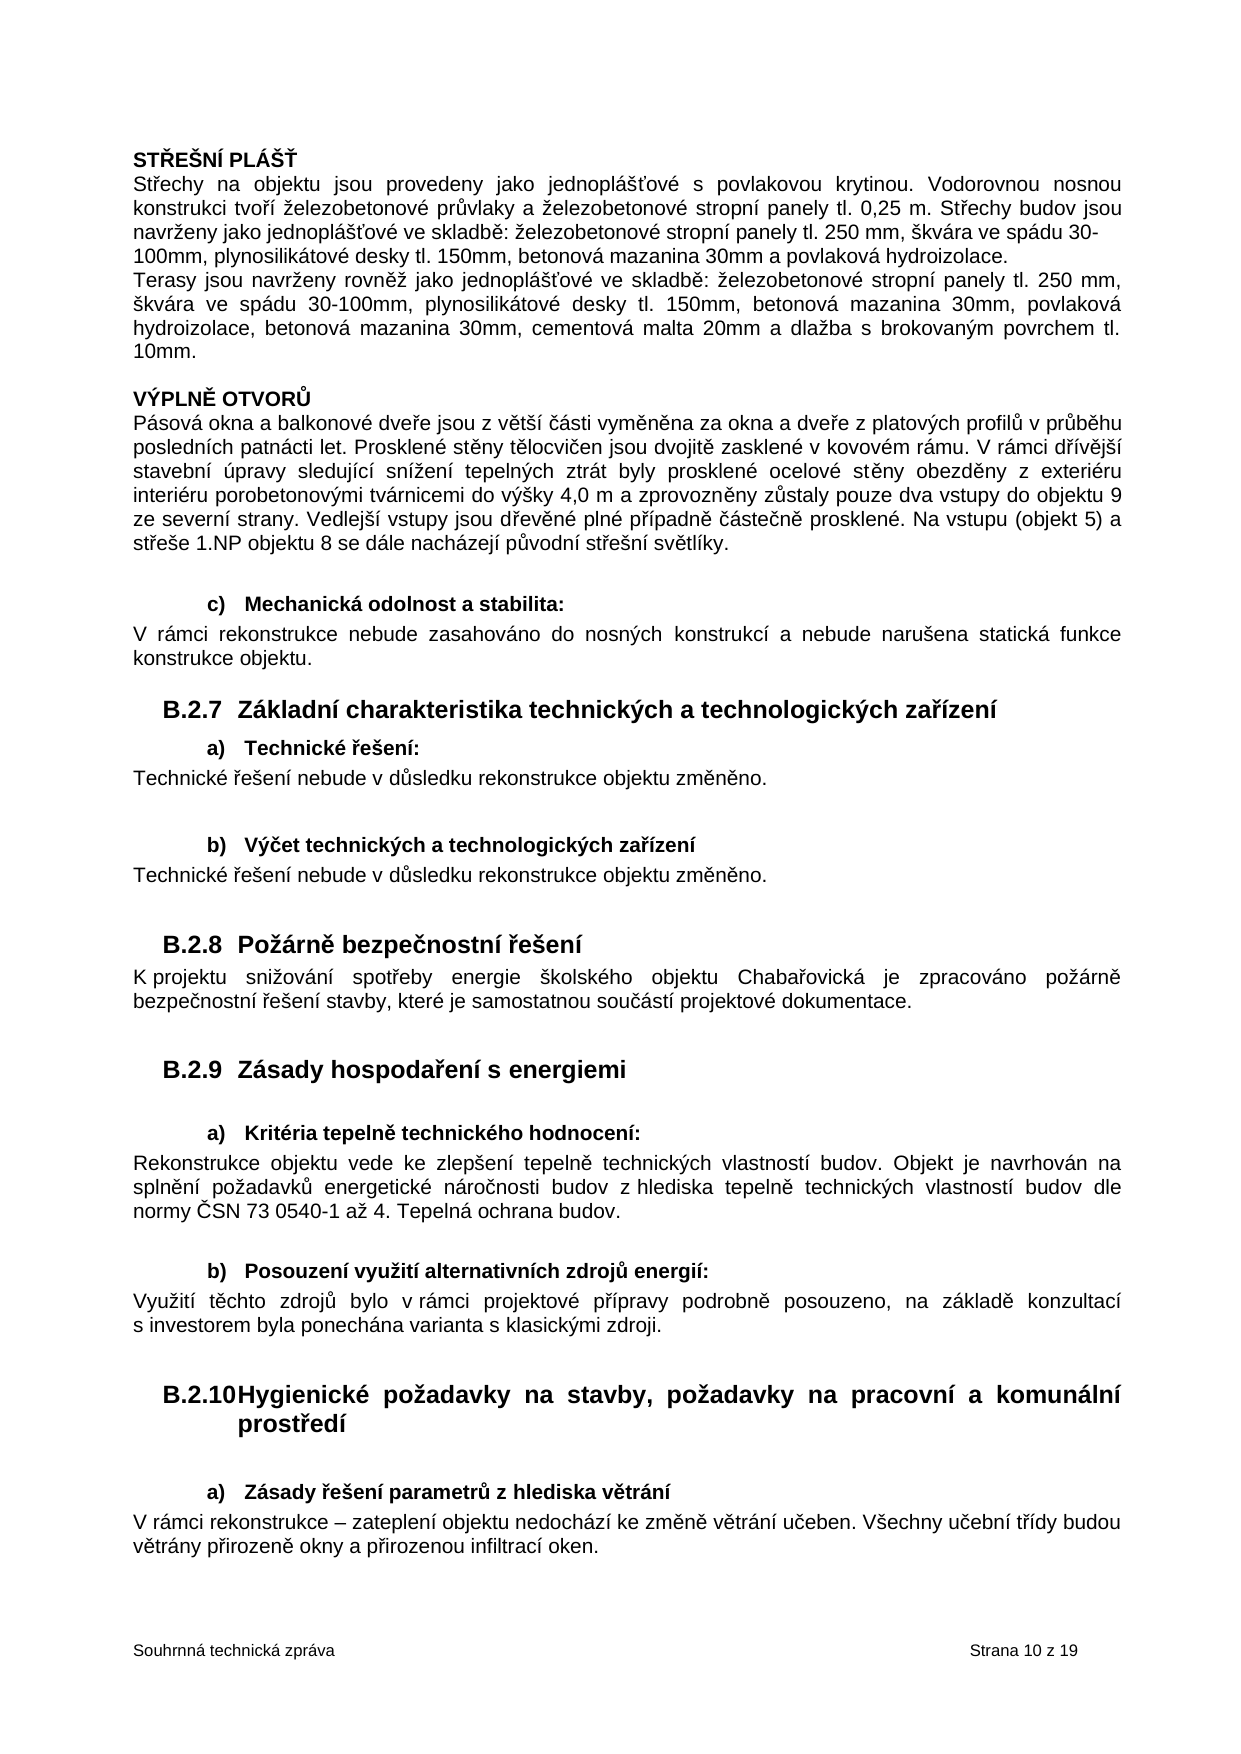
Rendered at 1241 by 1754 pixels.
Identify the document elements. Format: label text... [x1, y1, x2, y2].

text V rámci rekonstrukce – zateplení objektu nedochází ke změně větrání učeben. Všechny učební třídy budou větrány přirozeně okny a přirozenou infiltrací oken. [133, 1510, 1122, 1558]
text V rámci rekonstrukce nebude zasahováno do nosných konstrukcí a nebude narušena statická funkce konstrukce objektu. [133, 622, 1122, 669]
subtitle Posouzení využití alternativních zdrojů energií: [207, 1259, 1122, 1283]
subtitle Zásady hospodaření s energiemi [162, 1055, 1122, 1084]
subtitle Výčet technických a technologických zařízení [207, 833, 1122, 857]
subtitle Technické řešení: [207, 736, 1122, 760]
text 100mm, plynosilikátové desky tl. 150mm, betonová mazanina 30mm a povlaková hydroizolace. [133, 243, 1122, 267]
text Terasy jsou navrženy rovněž jako jednoplášťové ve skladbě: železobetonové stropní panely tl. 250 mm, škvára ve spádu 30-100mm, plynosilikátové desky tl. 150mm, betonová mazanina 30mm, povlaková hydroizolace, betonová mazanina 30mm, cementová malta 20mm a dlažba s brokovaným povrchem tl. 10mm. [133, 267, 1122, 363]
subtitle Zásady řešení parametrů z hlediska větrání [207, 1480, 1122, 1504]
text VÝPLNĚ OTVORŮ [133, 387, 1122, 411]
text Technické řešení nebude v důsledku rekonstrukce objektu změněno. [133, 863, 1122, 887]
subtitle Základní charakteristika technických a technologických zařízení [162, 694, 1122, 723]
text Pásová okna a balkonové dveře jsou z větší části vyměněna za okna a dveře z platových profilů v průběhu posledních patnácti let. Prosklené stěny tělocvičen jsou dvojitě zasklené v kovovém rámu. V rámci dřívější stavební úpravy sledující snížení tepelných ztrát byly prosklené ocelové stěny obezděny z exteriéru interiéru porobetonovými tvárnicemi do výšky 4,0 m a zprovozněny zůstaly pouze dva vstupy do objektu 9 ze severní strany. Vedlejší vstupy jsou dřevěné plné případně částečně prosklené. Na vstupu (objekt 5) a střeše 1.NP objektu 8 se dále nacházejí původní střešní světlíky. [133, 411, 1122, 555]
text STŘEŠNÍ PLÁŠŤ [133, 148, 1122, 172]
text Využití těchto zdrojů bylo v rámci projektové přípravy podrobně posouzeno, na základě konzultací s investorem byla ponechána varianta s klasickými zdroji. [133, 1289, 1122, 1337]
text Rekonstrukce objektu vede ke zlepšení tepelně technických vlastností budov. Objekt je navrhován na splnění požadavků energetické náročnosti budov z hlediska tepelně technických vlastností budov dle normy ČSN 73 0540-1 až 4. Tepelná ochrana budov. [133, 1151, 1122, 1222]
text Střechy na objektu jsou provedeny jako jednoplášťové s povlakovou krytinou. Vodorovnou nosnou konstrukci tvoří železobetonové průvlaky a železobetonové stropní panely tl. 0,25 m. Střechy budov jsou navrženy jako jednoplášťové ve skladbě: železobetonové stropní panely tl. 250 mm, škvára ve spádu 30- [133, 172, 1122, 243]
subtitle Kritéria tepelně technického hodnocení: [207, 1120, 1122, 1144]
text K projektu snižování spotřeby energie školského objektu Chabařovická je zpracováno požárně bezpečnostní řešení stavby, které je samostatnou součástí projektové dokumentace. [133, 964, 1122, 1012]
subtitle Hygienické požadavky na stavby, požadavky na pracovní a komunální prostředí [162, 1380, 1122, 1437]
subtitle Mechanická odolnost a stabilita: [207, 591, 1122, 615]
text Technické řešení nebude v důsledku rekonstrukce objektu změněno. [133, 766, 1122, 790]
subtitle Požárně bezpečnostní řešení [162, 929, 1122, 958]
